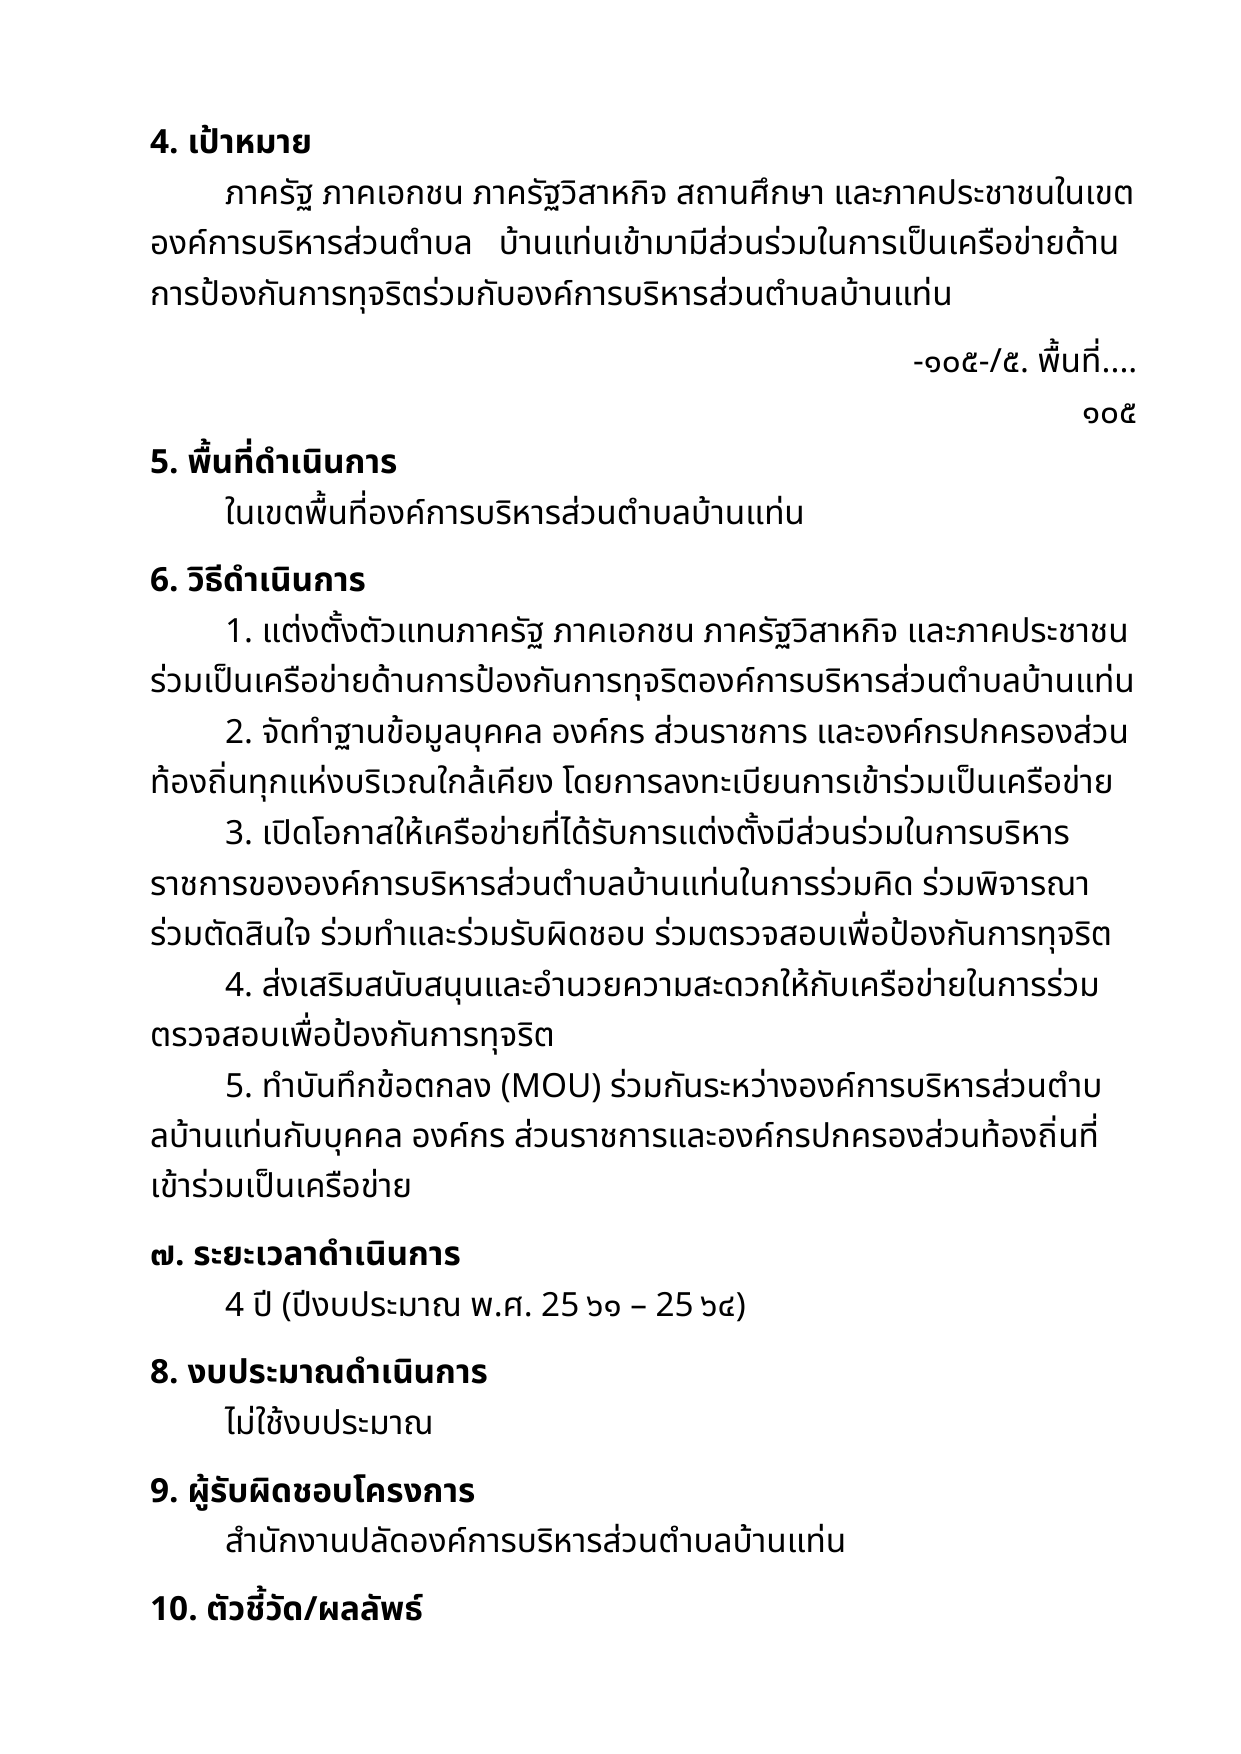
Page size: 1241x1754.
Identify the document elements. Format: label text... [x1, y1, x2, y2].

list 8. งบประมาณดําเนินการ [150, 1348, 1137, 1399]
list -๑๐๕-/๕. พื้นที่.... [150, 337, 1137, 388]
list 4 ปี (ปีงบประมาณ พ.ศ. 25๖๑ – 25๖๔) [150, 1281, 1137, 1331]
list 5. พื้นที่ดําเนินการ [150, 438, 1137, 489]
list 4. เป้าหมาย [150, 118, 1137, 169]
list ๑๐๕ [150, 388, 1137, 438]
list 3. เปิดโอกาสให้เครือข่ายที่ได้รับการแต่งตั้งมีส่วนร่วมในการบริหารราชการขององค์การบริหารส่วนตําบลบ้านแท่นในการร่วมคิด ร่วมพิจารณา ร่วมตัดสินใจ ร่วมทําและร่วมรับผิดชอบ ร่วมตรวจสอบเพื่อป้องกันการทุจริต [150, 809, 1137, 960]
list 5. ทําบันทึกข้อตกลง (MOU) ร่วมกันระหว่างองค์การบริหารส่วนตําบลบ้านแท่นกับบุคคล องค์กร ส่วนราชการและองค์กรปกครองส่วนท้องถิ่นที่เข้าร่วมเป็นเครือข่าย [150, 1061, 1137, 1213]
list 4. ส่งเสริมสนับสนุนและอํานวยความสะดวกให้กับเครือข่ายในการร่วมตรวจสอบเพื่อป้องกันการทุจริต [150, 960, 1137, 1061]
list ๗. ระยะเวลาดําเนินการ [150, 1230, 1137, 1281]
list สํานักงานปลัดองค์การบริหารส่วนตําบลบ้านแท่น [150, 1517, 1137, 1567]
list ภาครัฐ ภาคเอกชน ภาครัฐวิสาหกิจ สถานศึกษา และภาคประชาชนในเขตองค์การบริหารส่วนตําบล บ้านแท่นเข้ามามีส่วนร่วมในการเป็นเครือข่ายด้านการป้องกันการทุจริตร่วมกับองค์การบริหารส่วนตําบลบ้านแท่น [150, 169, 1137, 320]
list ไม่ใช้งบประมาณ [150, 1399, 1137, 1449]
list 10. ตัวชี้วัด/ผลลัพธ์ [150, 1584, 1137, 1635]
list 1. แต่งตั้งตัวแทนภาครัฐ ภาคเอกชน ภาครัฐวิสาหกิจ และภาคประชาชนร่วมเป็นเครือข่ายด้านการป้องกันการทุจริตองค์การบริหารส่วนตําบลบ้านแท่น [150, 607, 1137, 708]
list 9. ผู้รับผิดชอบโครงการ [150, 1466, 1137, 1517]
list 2. จัดทําฐานข้อมูลบุคคล องค์กร ส่วนราชการ และองค์กรปกครองส่วนท้องถิ่นทุกแห่งบริเวณใกล้เคียง โดยการลงทะเบียนการเข้าร่วมเป็นเครือข่าย [150, 708, 1137, 809]
list ในเขตพื้นที่องค์การบริหารส่วนตําบลบ้านแท่น [150, 489, 1137, 539]
list 6. วิธีดําเนินการ [150, 556, 1137, 607]
